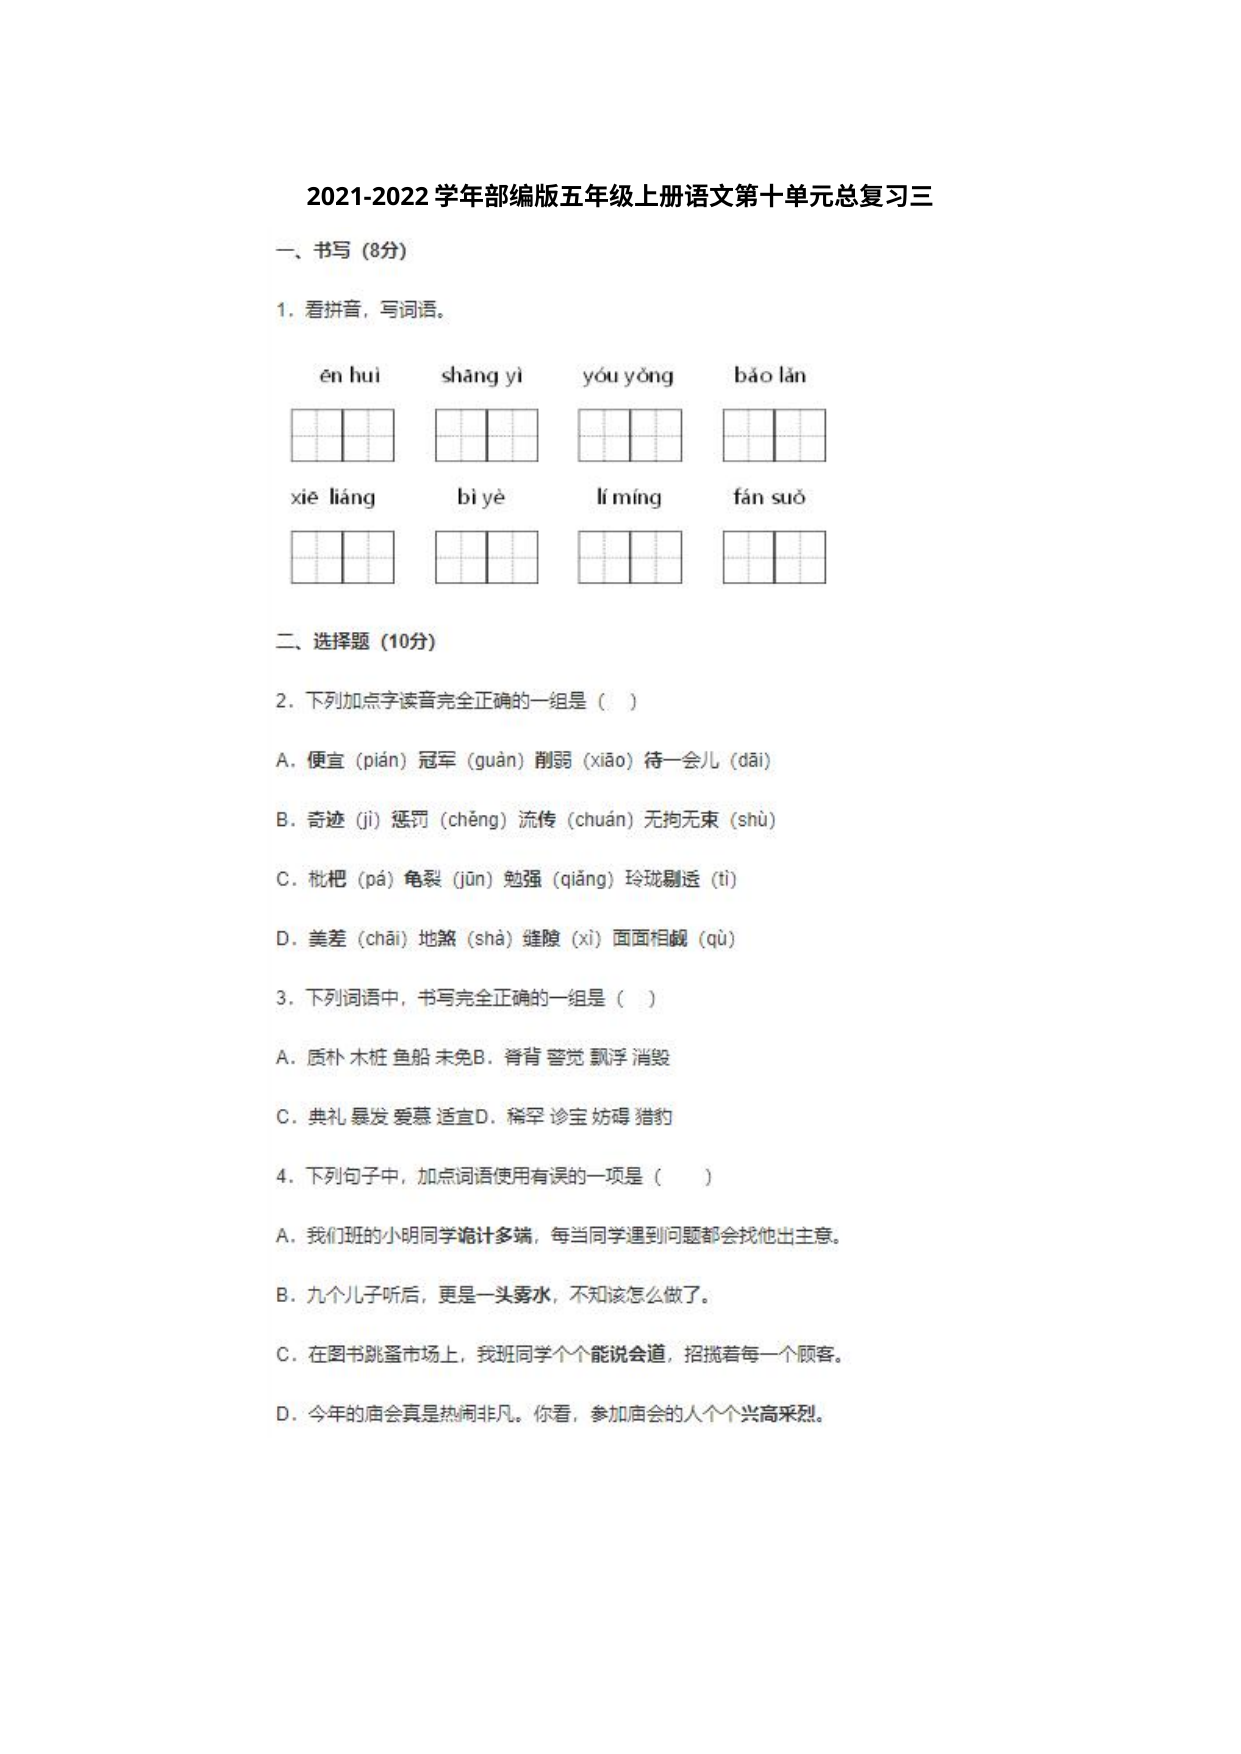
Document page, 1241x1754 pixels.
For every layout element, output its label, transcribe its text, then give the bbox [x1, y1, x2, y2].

text 2021-2022学年部编版五年级上册语文第十单元总复习三 [187, 162, 1053, 227]
picture [251, 227, 989, 1438]
